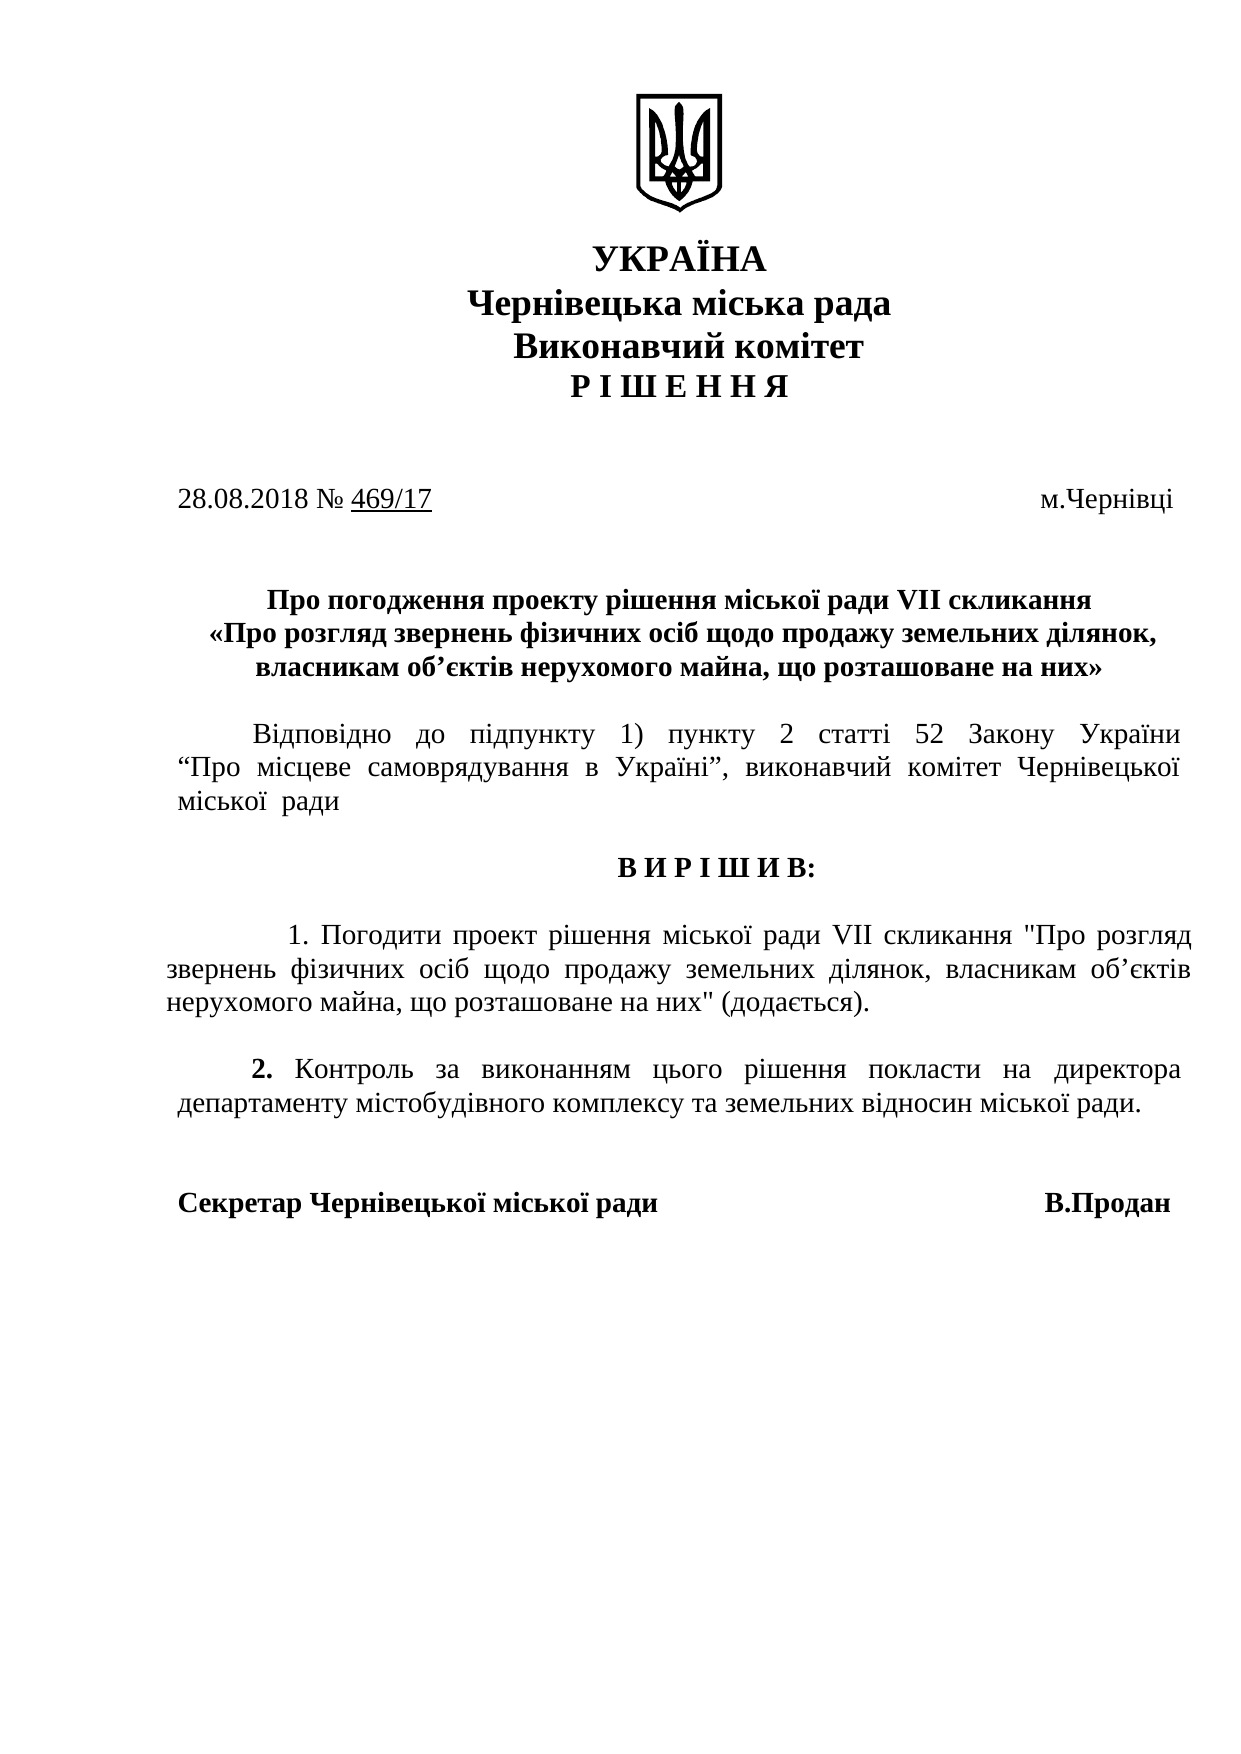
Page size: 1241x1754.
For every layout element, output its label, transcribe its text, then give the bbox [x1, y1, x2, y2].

text В И Р І Ш И В: [177, 850, 1181, 884]
text Чернівецька міська рада [177, 280, 1181, 323]
text Відповідно до підпункту 1) пункту 2 статті 52 Закону України “Про місцеве самоврядування в Україні”, виконавчий комітет Чернівецької міської ради [177, 716, 1181, 817]
text 1. Погодити проект рішення міської ради VІI скликання "Про розгляд звернень фізичних осіб щодо продажу земельних ділянок, власникам об’єктів нерухомого майна, що розташоване на них" (додається). [166, 917, 1192, 1018]
text «Про розгляд звернень фізичних осіб щодо продажу земельних ділянок, власникам об’єктів нерухомого майна, що розташоване на них» [177, 615, 1181, 682]
text УКРАЇНА [177, 237, 1181, 280]
text Секретар Чернівецької міської ради В.Продан [177, 1186, 1181, 1219]
text Р І Ш Е Н Н Я [177, 366, 1181, 404]
text 2. Контроль за виконанням цього рішення покласти на директора департаменту містобудівного комплексу та земельних відносин міської ради. [177, 1051, 1181, 1118]
text Виконавчий комітет [177, 323, 1181, 366]
text 28.08.2018 № 469/17 м.Чернівці [177, 481, 1181, 515]
text Про погодження проекту рішення міської ради VІI скликання [177, 582, 1181, 615]
